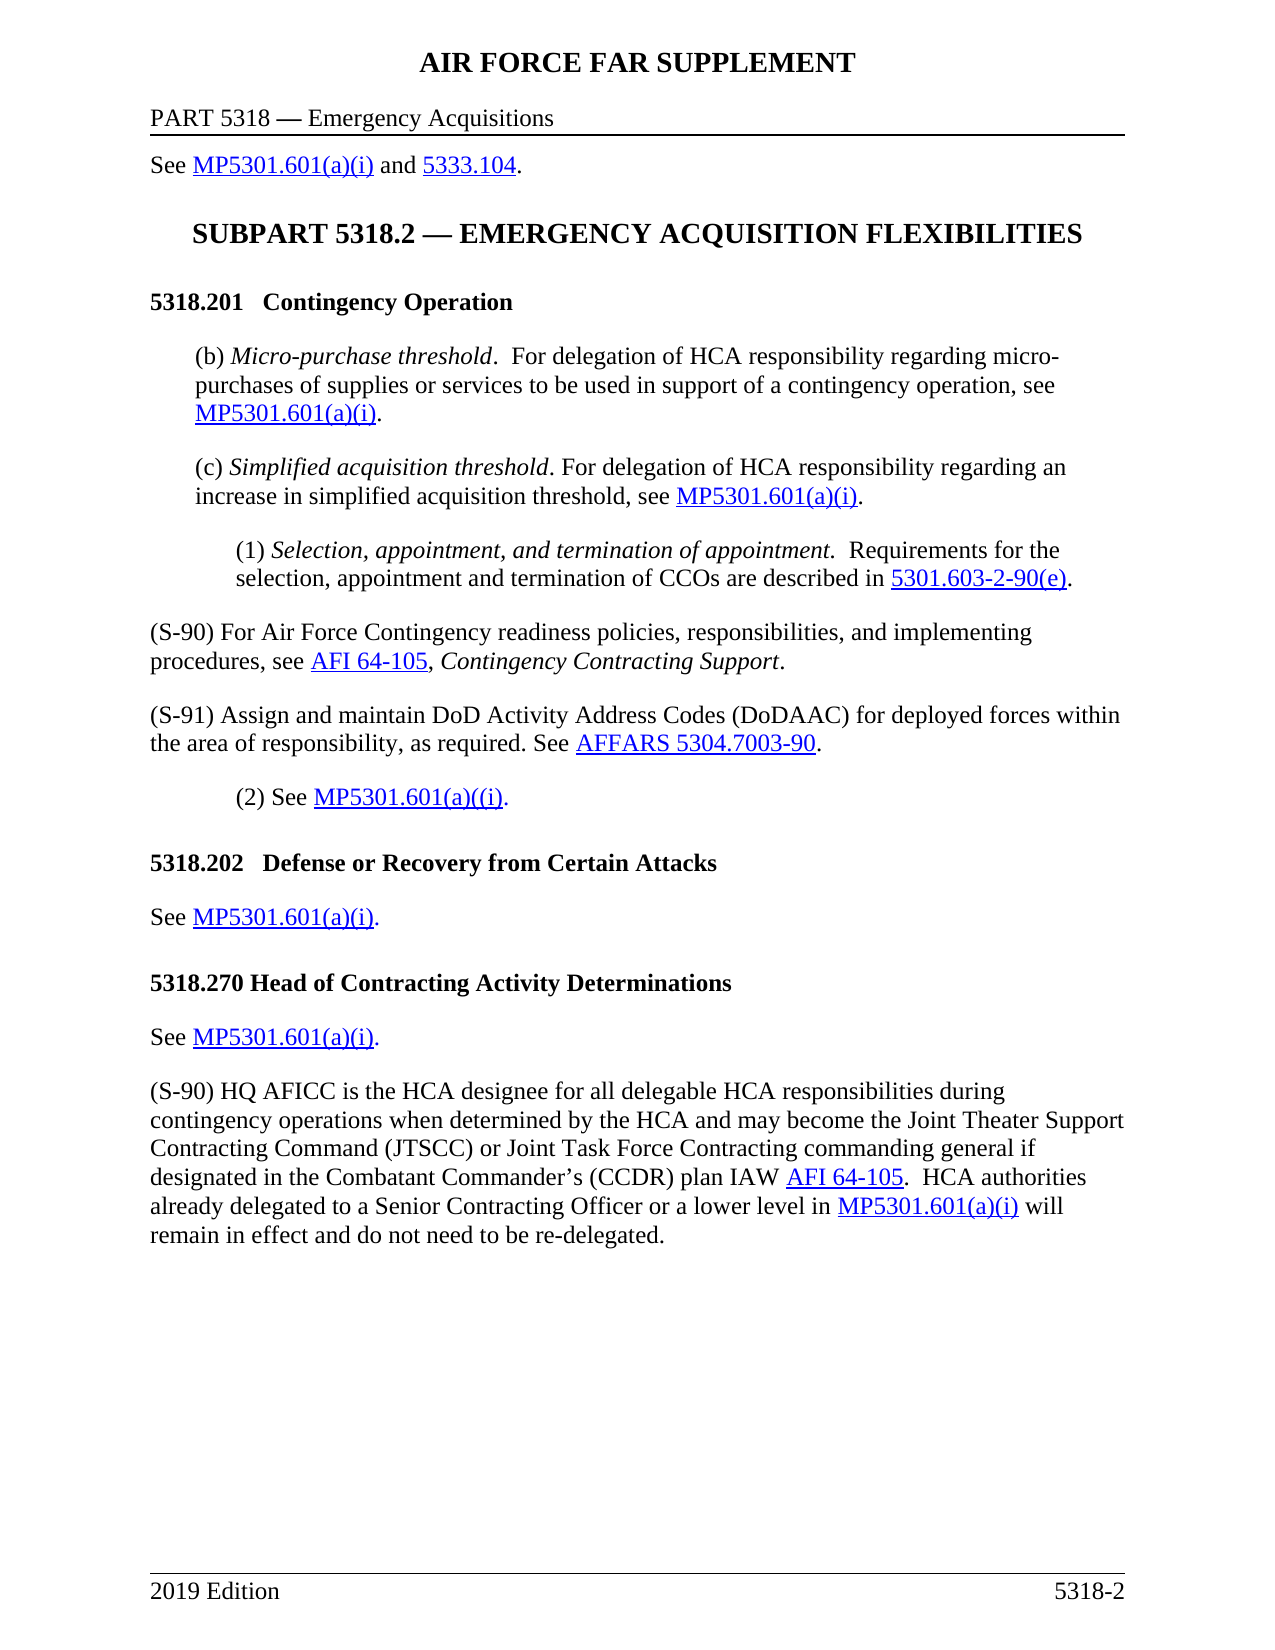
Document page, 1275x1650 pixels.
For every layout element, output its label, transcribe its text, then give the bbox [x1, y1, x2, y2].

subtitle 5318.270 Head of Contracting Activity Determinations [150, 968, 1125, 997]
text See MP5301.601(a)(i) and 5333.104. [150, 150, 1125, 179]
text See MP5301.601(a)(i). [150, 1022, 1125, 1051]
subtitle 5318.202 Defense or Recovery from Certain Attacks [150, 848, 1125, 877]
text (S-90) For Air Force Contingency readiness policies, responsibilities, and implementing procedures, see AFI 64-105, Contingency Contracting Support. [150, 617, 1125, 675]
subtitle SUBPART 5318.2 — EMERGENCY ACQUISITION FLEXIBILITIES [150, 216, 1125, 250]
list (1) Selection, appointment, and termination of appointment. Requirements for the selection, appointment and termination of CCOs are described in 5301.603-2-90(e). [236, 535, 1125, 592]
text See MP5301.601(a)(i). [150, 902, 1125, 931]
text (S-91) Assign and maintain DoD Activity Address Codes (DoDAAC) for deployed forces within the area of responsibility, as required. See AFFARS 5304.7003-90. [150, 700, 1125, 757]
list (2) See MP5301.601(a)((i). [236, 782, 1125, 811]
text (S-90) HQ AFICC is the HCA designee for all delegable HCA responsibilities during contingency operations when determined by the HCA and may become the Joint Theater Support Contracting Command (JTSCC) or Joint Task Force Contracting commanding general if designated in the Combatant Commander’s (CCDR) plan IAW AFI 64-105. HCA authorities already delegated to a Senior Contracting Officer or a lower level in MP5301.601(a)(i) will remain in effect and do not need to be re-delegated. [150, 1076, 1125, 1248]
list (c) Simplified acquisition threshold. For delegation of HCA responsibility regarding an increase in simplified acquisition threshold, see MP5301.601(a)(i). [195, 452, 1125, 510]
list (b) Micro-purchase threshold. For delegation of HCA responsibility regarding micro-purchases of supplies or services to be used in support of a contingency operation, see MP5301.601(a)(i). [195, 341, 1125, 427]
subtitle 5318.201 Contingency Operation [150, 287, 1125, 316]
